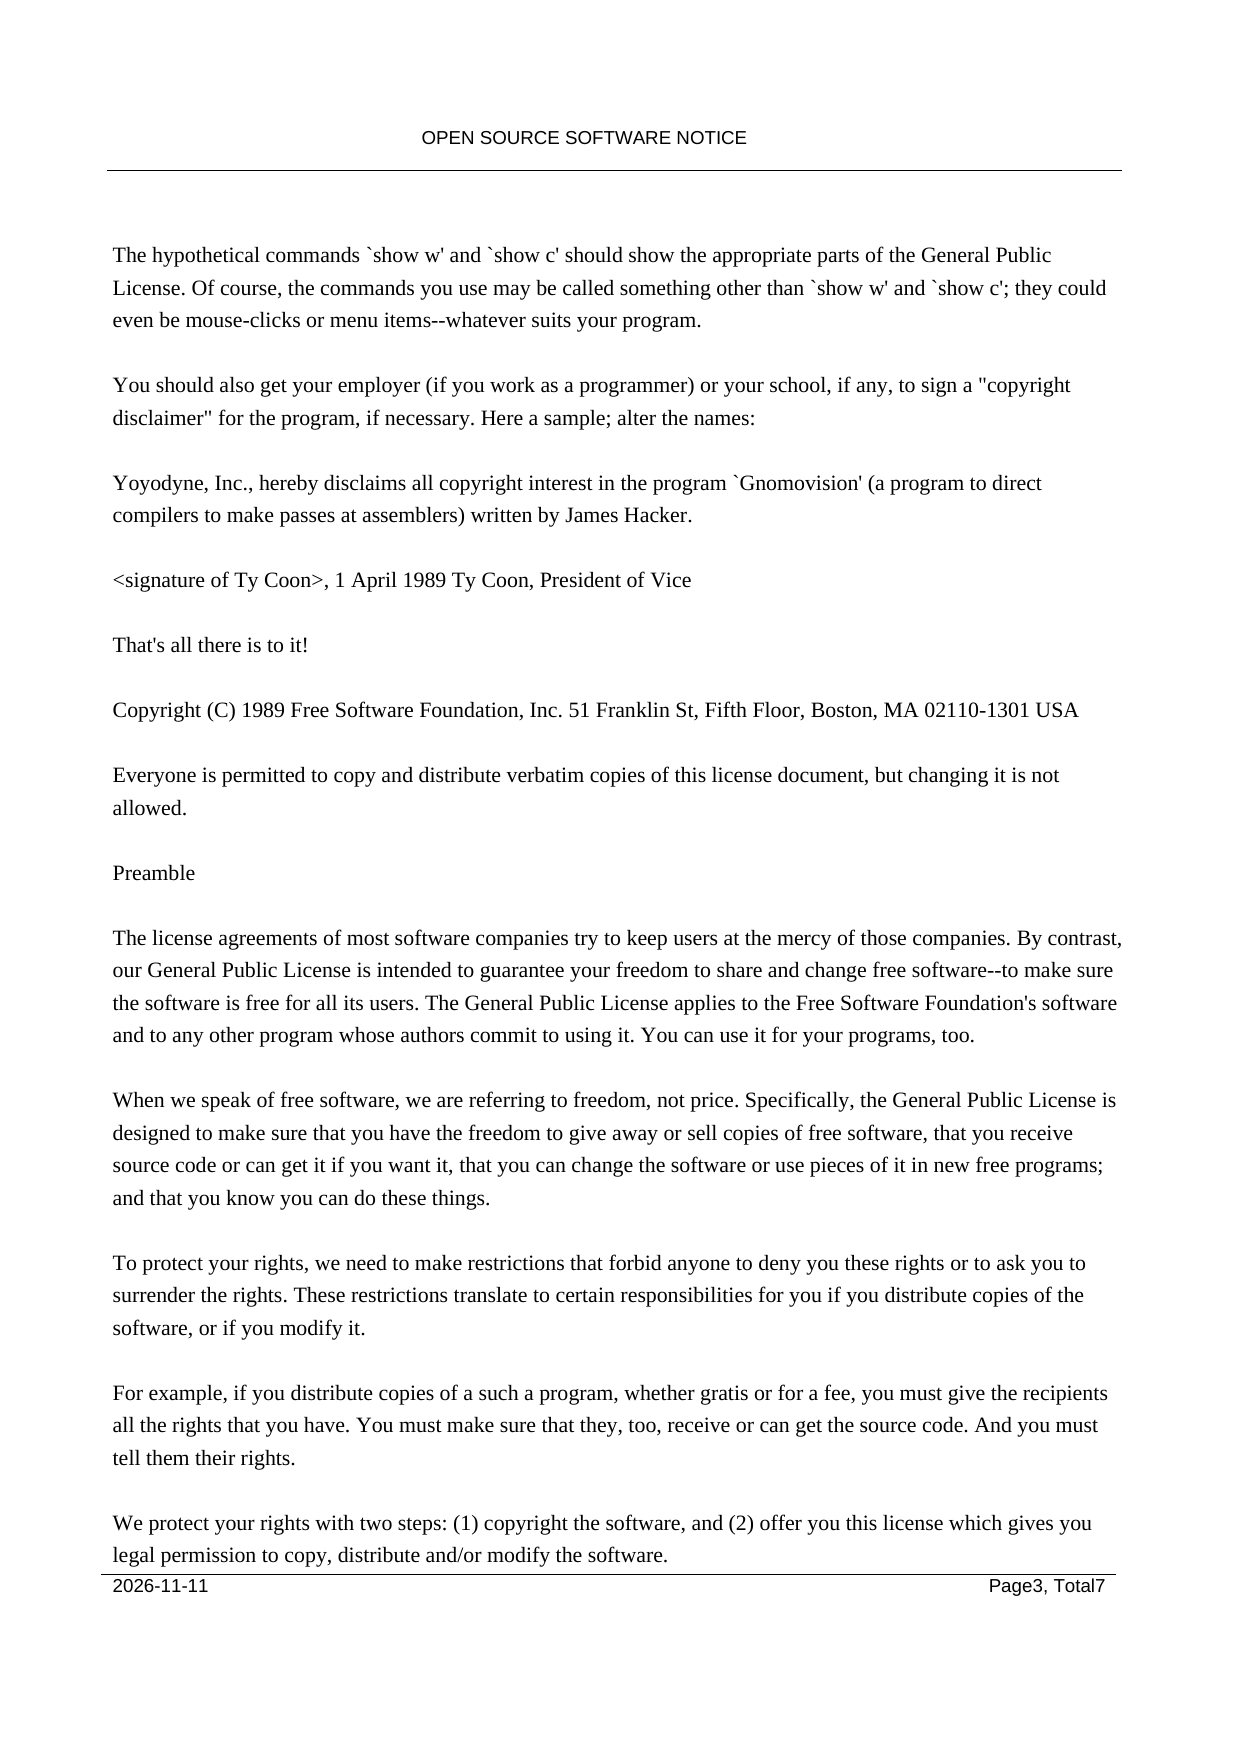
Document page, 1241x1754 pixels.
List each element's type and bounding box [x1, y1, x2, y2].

text [112, 206, 1128, 1571]
